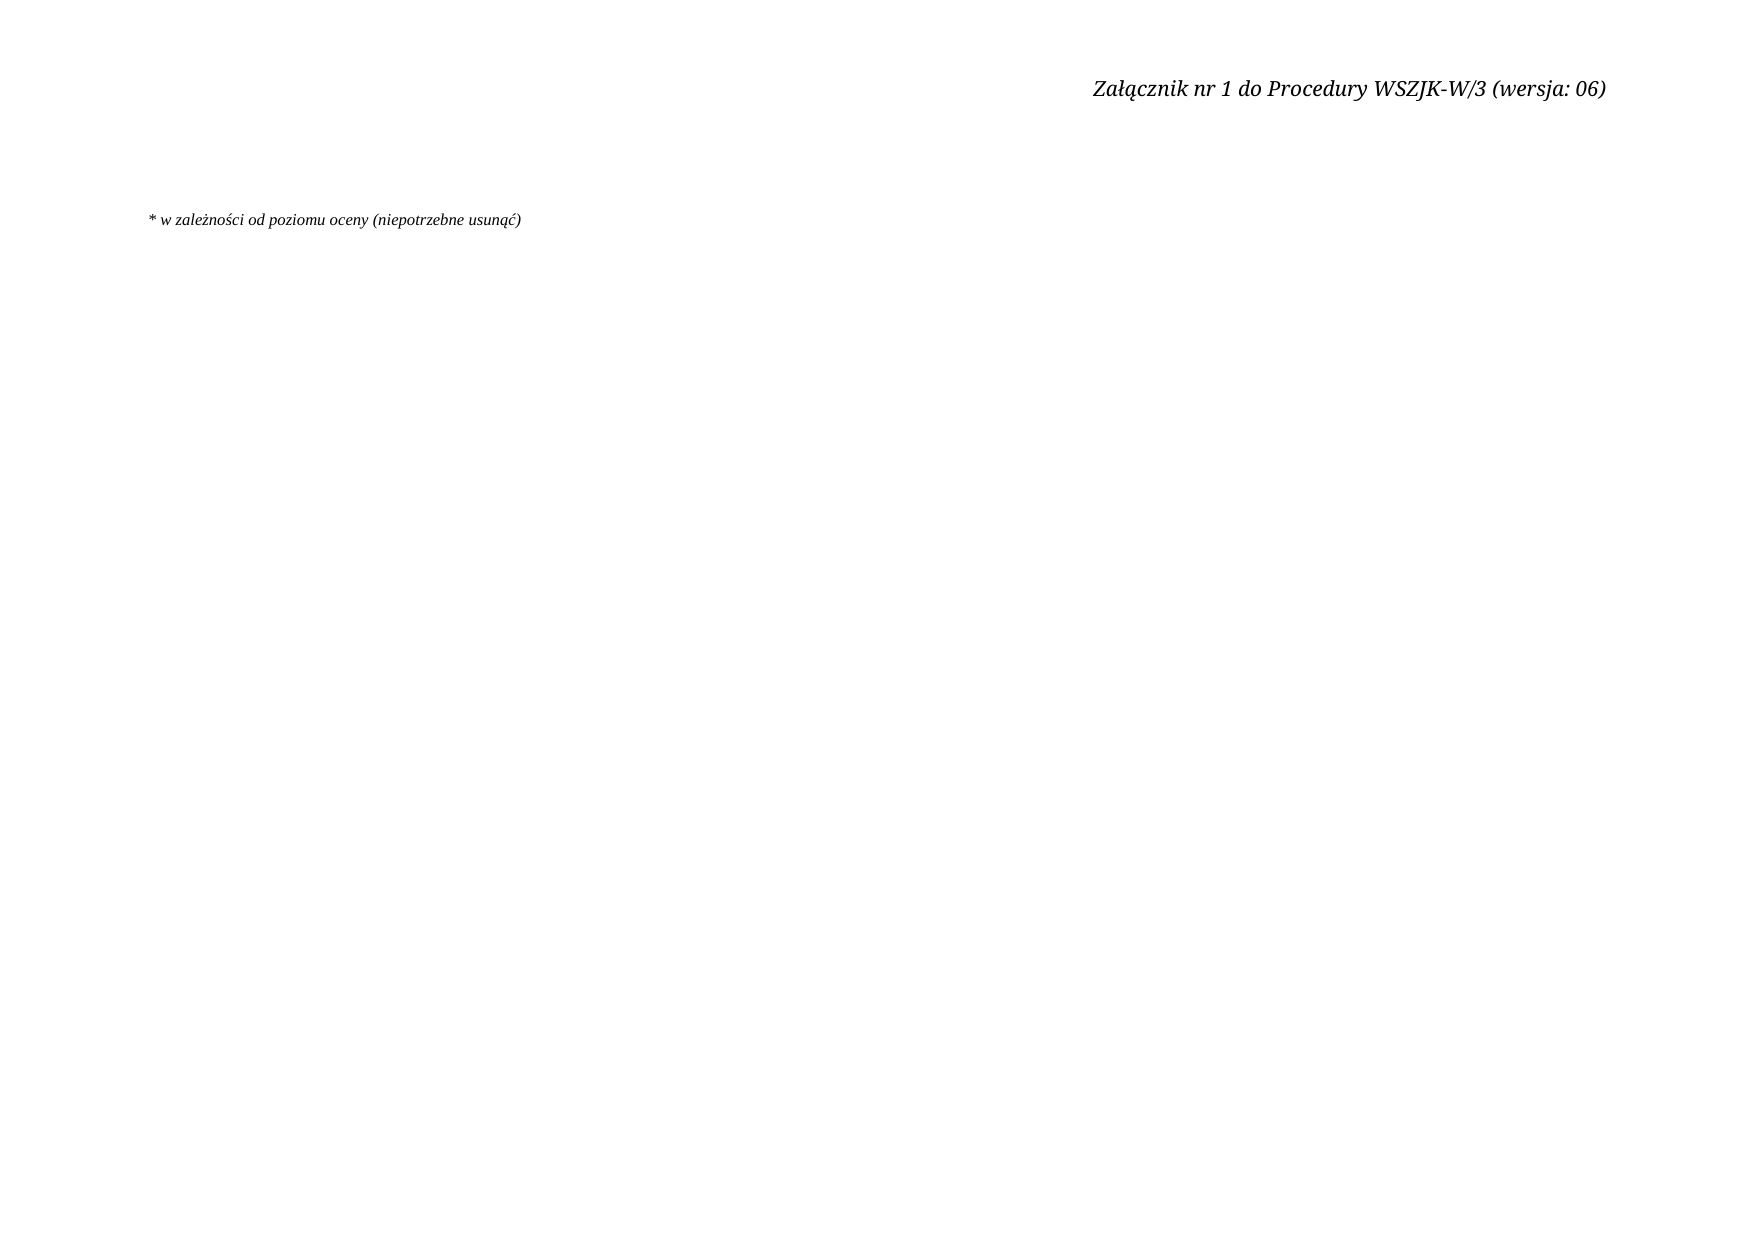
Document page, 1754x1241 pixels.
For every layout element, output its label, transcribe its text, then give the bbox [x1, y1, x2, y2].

text * w zależności od poziomu oceny (niepotrzebne usunąć) [148, 209, 1606, 228]
